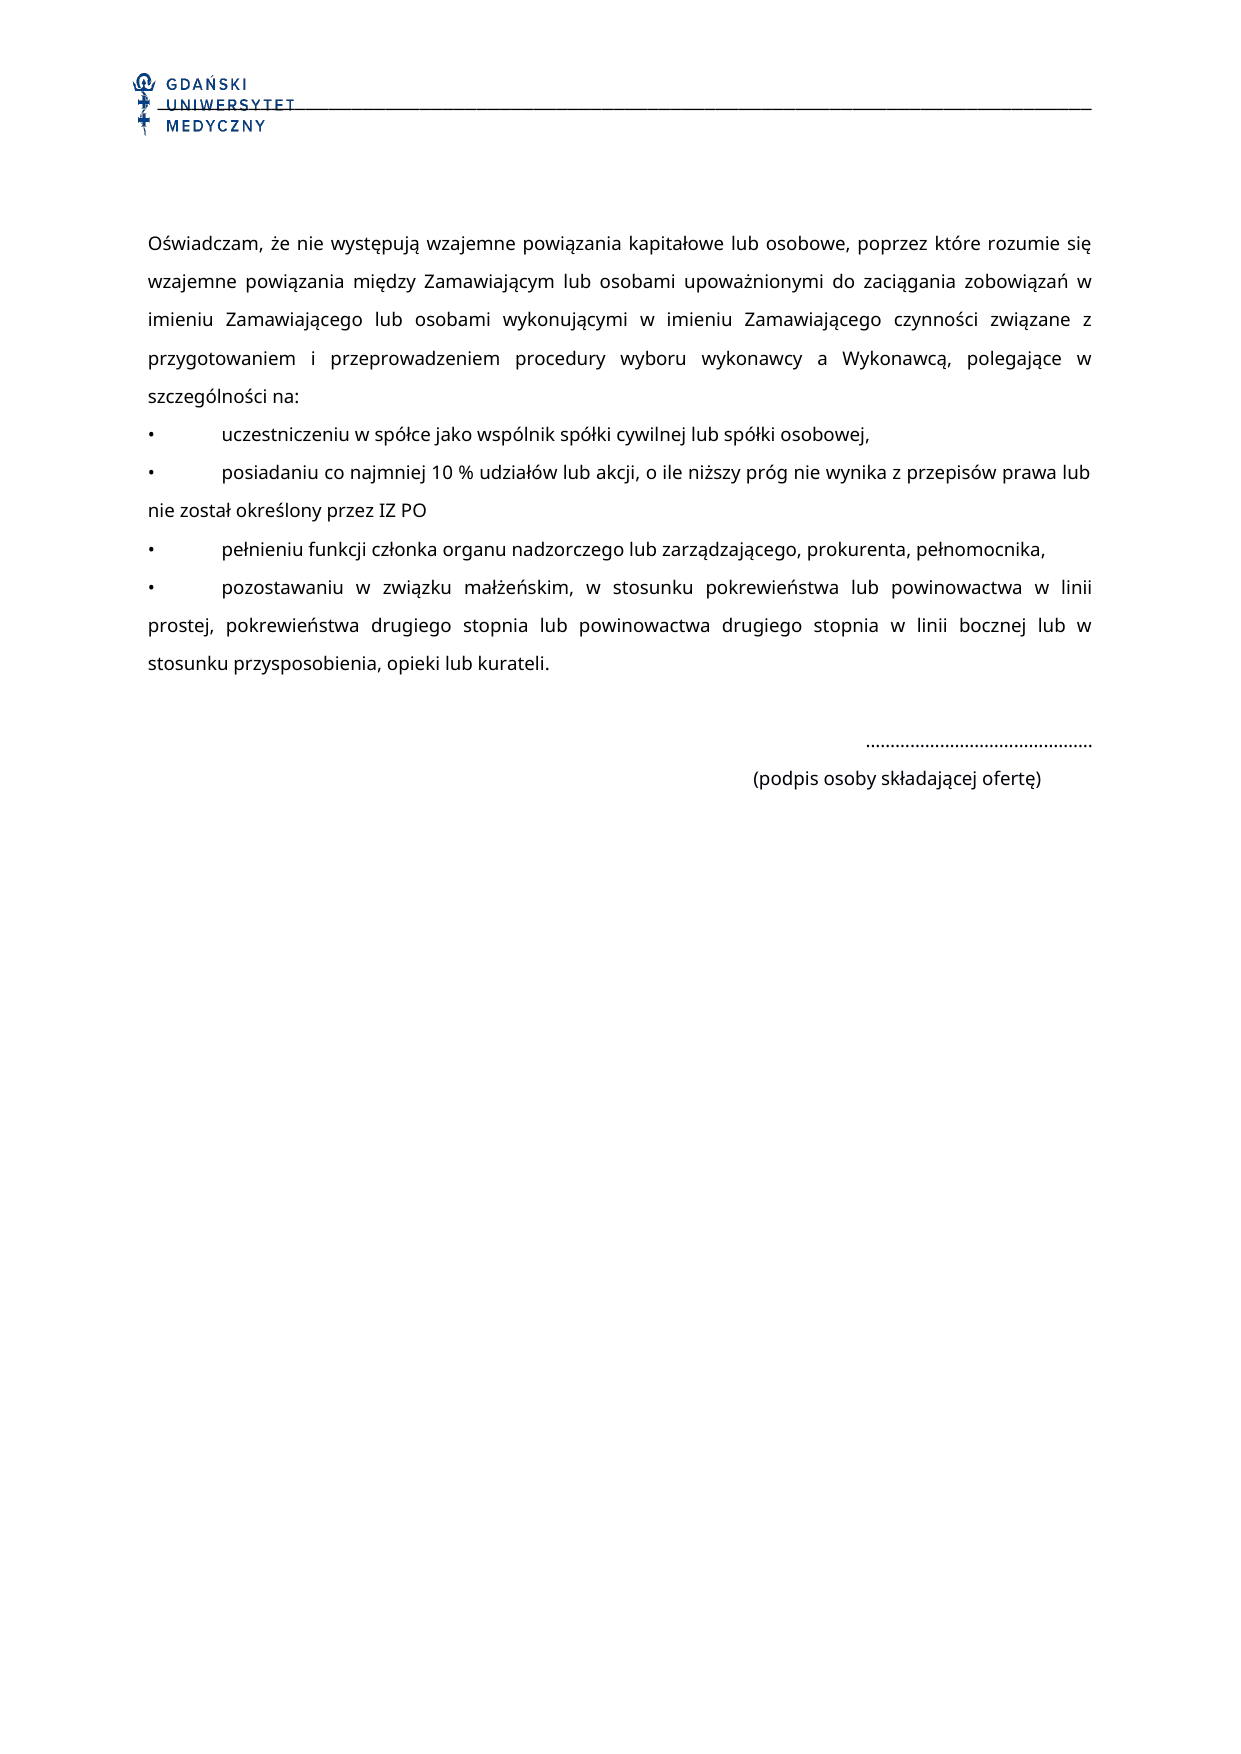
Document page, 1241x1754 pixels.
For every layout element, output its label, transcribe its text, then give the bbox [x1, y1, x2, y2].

text • pozostawaniu w związku małżeńskim, w stosunku pokrewieństwa lub powinowactwa w linii prostej, pokrewieństwa drugiego stopnia lub powinowactwa drugiego stopnia w linii bocznej lub w stosunku przysposobienia, opieki lub kurateli. [148, 574, 1093, 676]
text • pełnieniu funkcji członka organu nadzorczego lub zarządzającego, prokurenta, pełnomocnika, [148, 536, 1093, 562]
text • posiadaniu co najmniej 10 % udziałów lub akcji, o ile niższy próg nie wynika z przepisów prawa lub nie został określony przez IZ PO [148, 459, 1093, 523]
text (podpis osoby składającej ofertę) [148, 765, 1093, 791]
text Oświadczam, że nie występują wzajemne powiązania kapitałowe lub osobowe, poprzez które rozumie się wzajemne powiązania między Zamawiającym lub osobami upoważnionymi do zaciągania zobowiązań w imieniu Zamawiającego lub osobami wykonującymi w imieniu Zamawiającego czynności związane z przygotowaniem i przeprowadzeniem procedury wyboru wykonawcy a Wykonawcą, polegające w szczególności na: [148, 230, 1093, 409]
picture [132, 73, 294, 138]
text • uczestniczeniu w spółce jako wspólnik spółki cywilnej lub spółki osobowej, [148, 421, 1093, 447]
text ………………………………………. [148, 727, 1093, 753]
